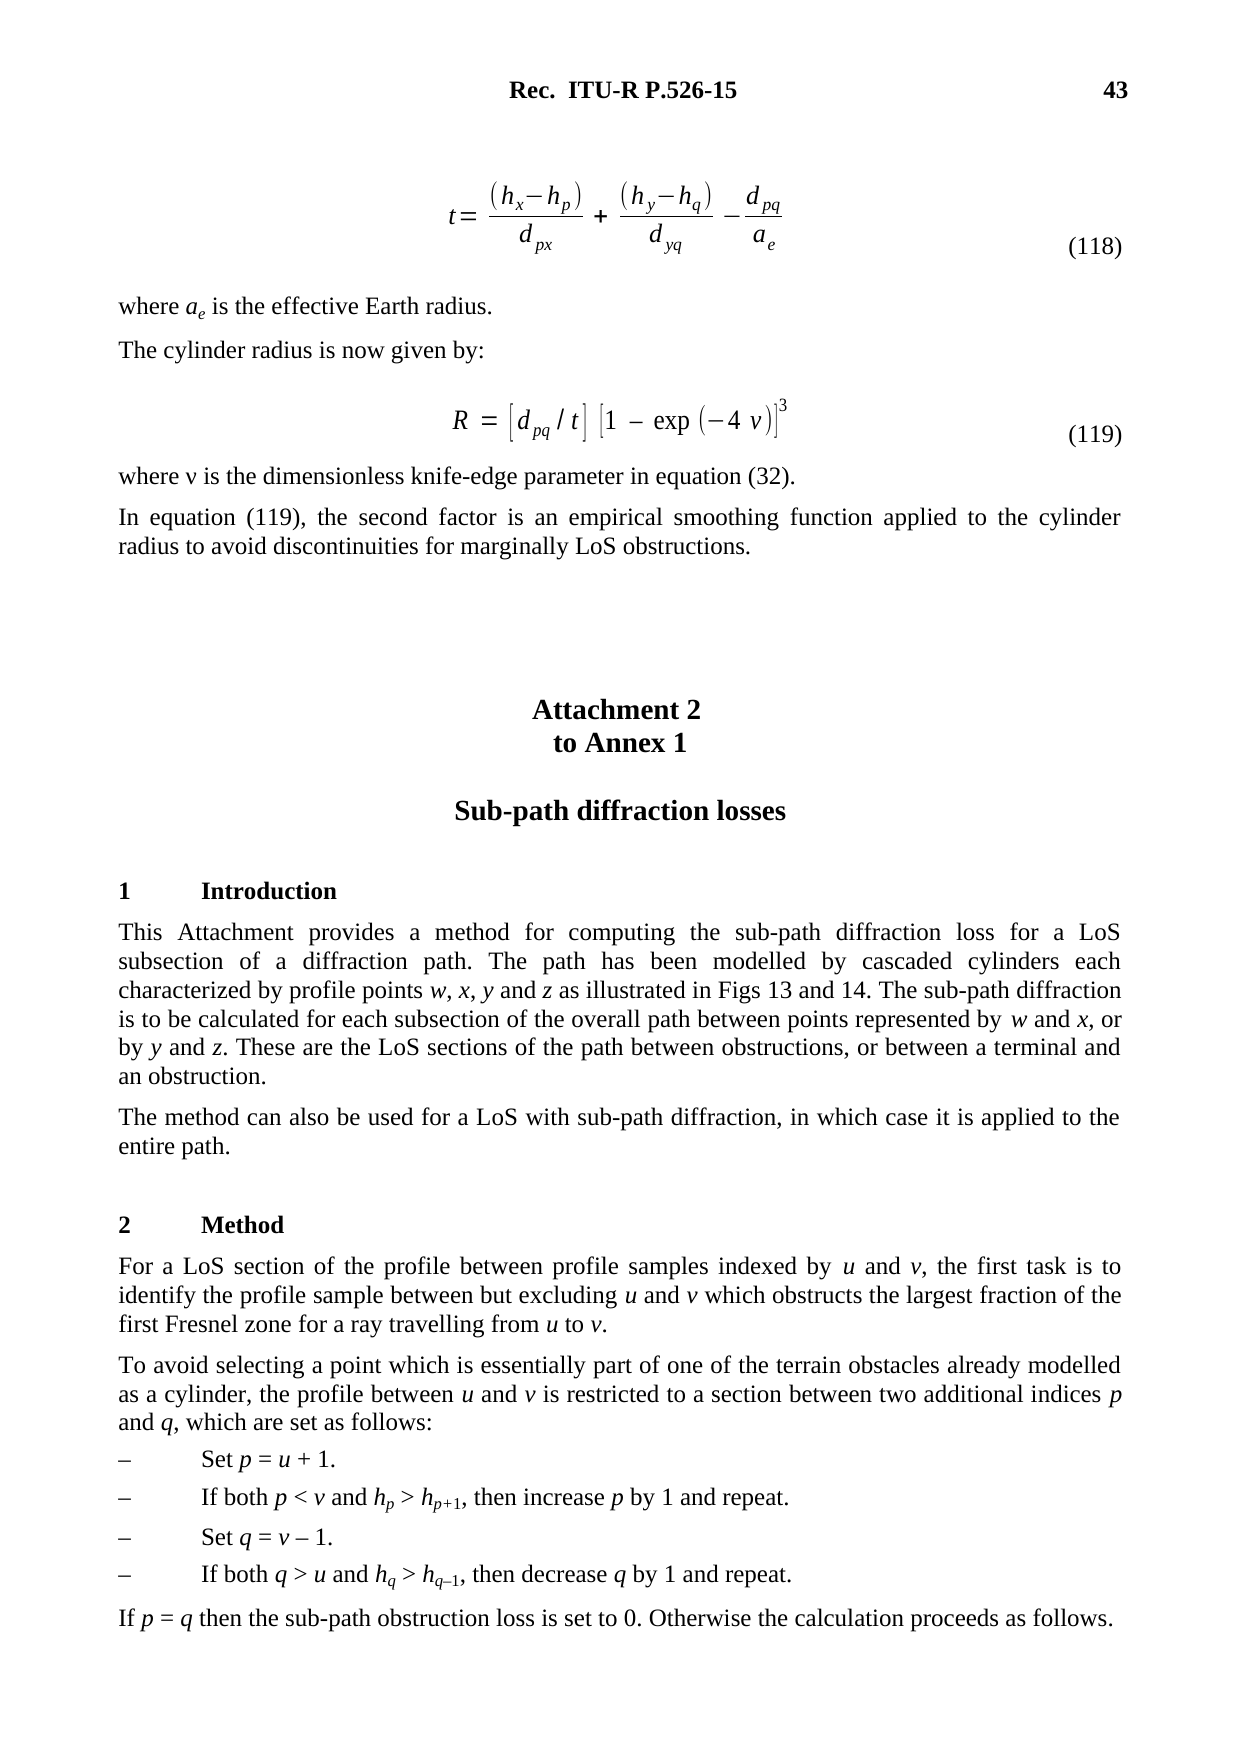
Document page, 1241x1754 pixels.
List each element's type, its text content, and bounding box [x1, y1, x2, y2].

text – If both p < v and hp > hp+1, then increase p by 1 and repeat. [118, 1482, 1122, 1513]
text where ν is the dimensionless knife-edge parameter in equation (32). [118, 461, 1122, 489]
text The cylinder radius is now given by: [118, 336, 1122, 364]
text For a LoS section of the profile between profile samples indexed by u and v, the first task is to identify the profile sample between but excluding u and v which obstructs the largest fraction of the first Fresnel zone for a ray travelling from u to v. [118, 1251, 1122, 1337]
text – Set q = v – 1. [118, 1522, 1122, 1550]
text In equation (119), the second factor is an empirical smoothing function applied to the cylinder radius to avoid discontinuities for marginally LoS obstructions. [118, 502, 1122, 559]
text This Attachment provides a method for computing the sub-path diffraction loss for a LoS subsection of a diffraction path. The path has been modelled by cascaded cylinders each characterized by profile points w, x, y and z as illustrated in Figs 13 and 14. The sub-path diffraction is to be calculated for each subsection of the overall path between points represented by w and x, or by y and z. These are the LoS sections of the path between obstructions, or between a terminal and an obstruction. [118, 917, 1122, 1090]
text – Set p = u + 1. [118, 1444, 1122, 1473]
text To avoid selecting a point which is essentially part of one of the terrain obstacles already modelled as a cylinder, the profile between u and v is restricted to a section between two additional indices p and q, which are set as follows: [118, 1350, 1122, 1436]
subtitle 1 Introduction [118, 876, 1122, 905]
text (118) [118, 179, 1122, 260]
text – If both q > u and hq > hq–1, then decrease q by 1 and repeat. [118, 1559, 1122, 1590]
text (119) [118, 396, 1122, 448]
text The method can also be used for a LoS with sub-path diffraction, in which case it is applied to the entire path. [118, 1102, 1122, 1160]
text If p = q then the sub-path obstruction loss is set to 0. Otherwise the calculation proceeds as follows. [118, 1603, 1122, 1632]
text where ae is the effective Earth radius. [118, 291, 1122, 323]
subtitle 2 Method [118, 1210, 1122, 1239]
title Attachment 2 to Annex 1 Sub-path diffraction losses [118, 692, 1122, 826]
